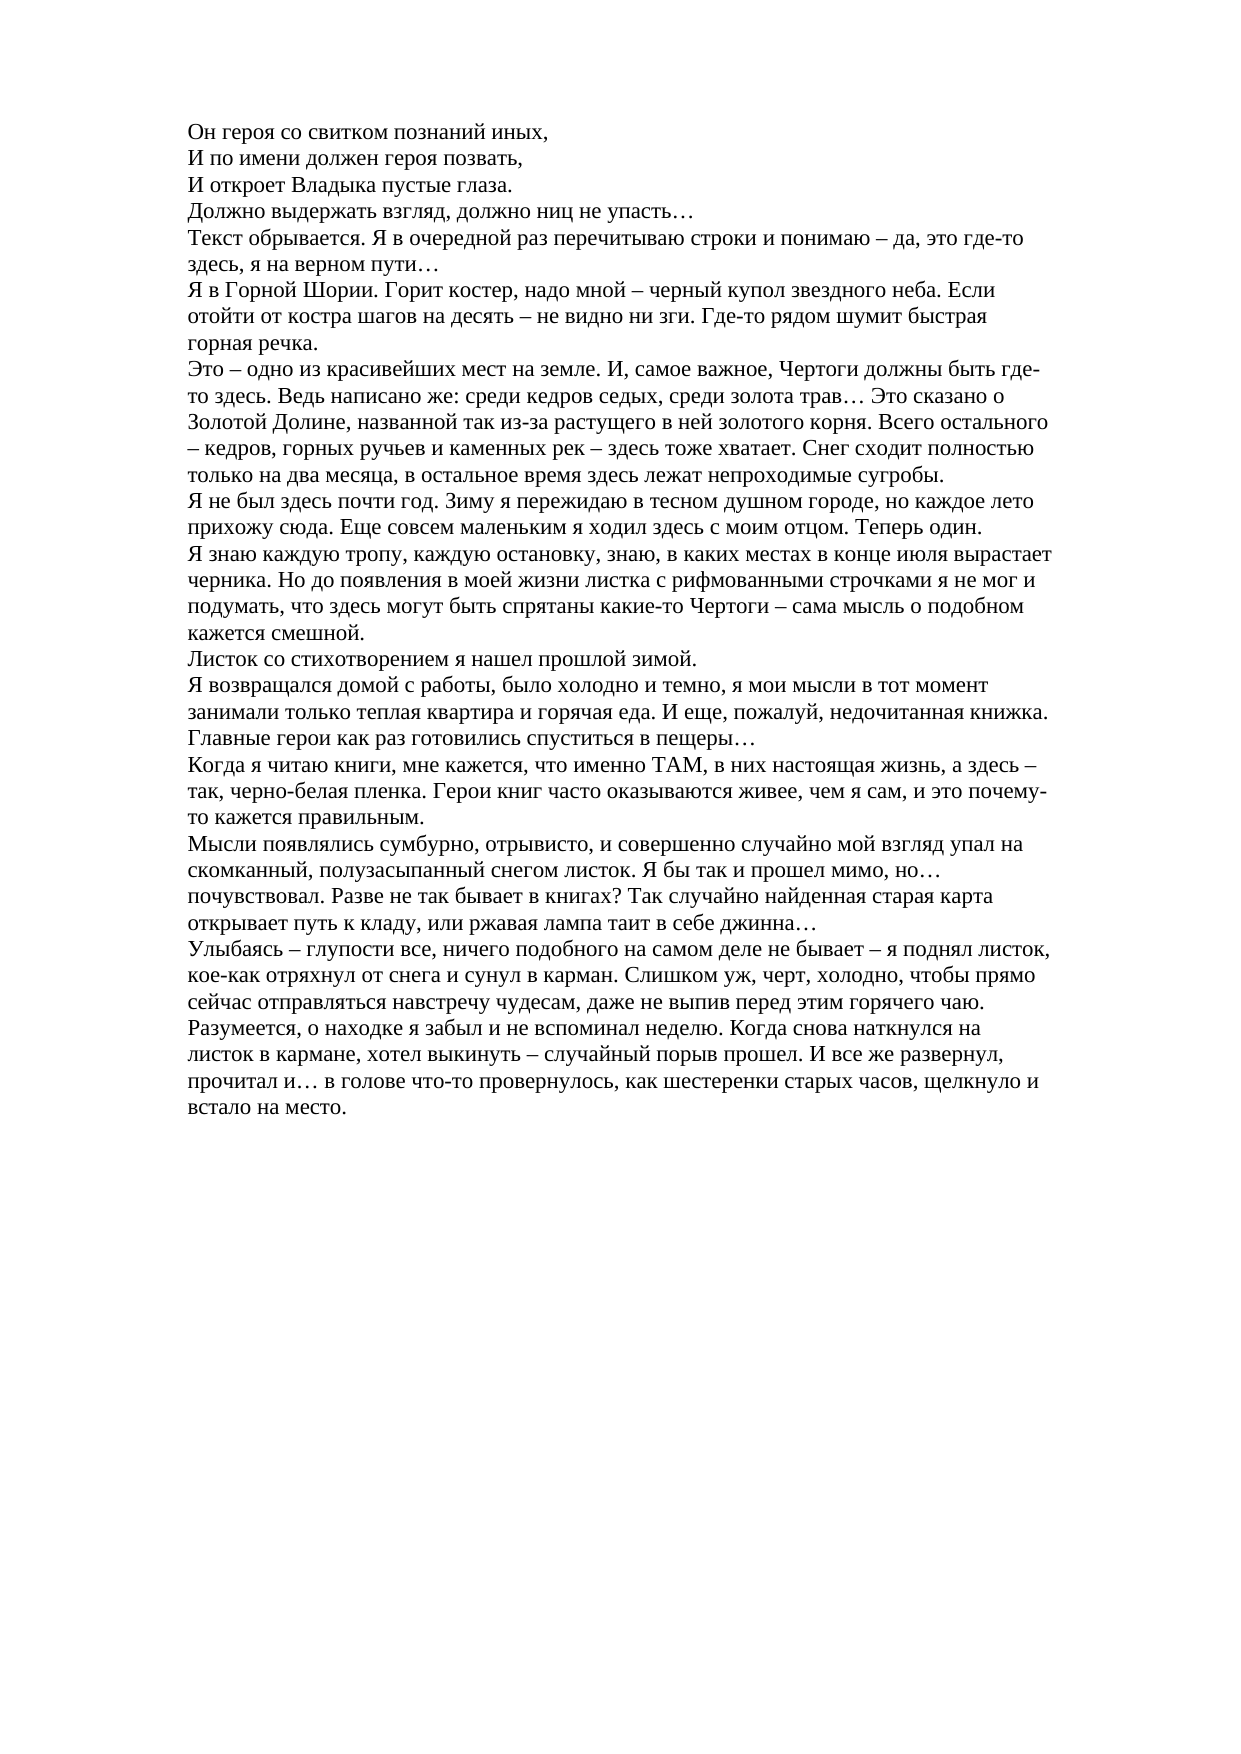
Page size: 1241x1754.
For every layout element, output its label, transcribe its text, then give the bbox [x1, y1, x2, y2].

text Должно выдержать взгляд, должно ниц не упасть… [187, 197, 1053, 223]
text И откроет Владыка пустые глаза. [187, 171, 1053, 197]
text Улыбаясь – глупости все, ничего подобного на самом деле не бывает – я поднял листок, кое-как отряхнул от снега и сунул в карман. Слишком уж, черт, холодно, чтобы прямо сейчас отправляться навстречу чудесам, даже не выпив перед этим горячего чаю. [187, 935, 1053, 1014]
text Мысли появлялись сумбурно, отрывисто, и совершенно случайно мой взгляд упал на скомканный, полузасыпанный снегом листок. Я бы так и прошел мимо, но… почувствовал. Разве не так бывает в книгах? Так случайно найденная старая карта открывает путь к кладу, или ржавая лампа таит в себе джинна… [187, 830, 1053, 935]
text Разумеется, о находке я забыл и не вспоминал неделю. Когда снова наткнулся на листок в кармане, хотел выкинуть – случайный порыв прошел. И все же развернул, прочитал и… в голове что-то провернулось, как шестеренки старых часов, щелкнуло и встало на место. [187, 1014, 1053, 1119]
text Текст обрывается. Я в очередной раз перечитываю строки и понимаю – да, это где-то здесь, я на верном пути… [187, 223, 1053, 276]
text Я знаю каждую тропу, каждую остановку, знаю, в каких местах в конце июля вырастает черника. Но до появления в моей жизни листка с рифмованными строчками я не мог и подумать, что здесь могут быть спрятаны какие-то Чертоги – сама мысль о подобном кажется смешной. [187, 540, 1053, 645]
text Листок со стихотворением я нашел прошлой зимой. [187, 645, 1053, 672]
text Я возвращался домой с работы, было холодно и темно, я мои мысли в тот момент занимали только теплая квартира и горячая еда. И еще, пожалуй, недочитанная книжка. Главные герои как раз готовились спуститься в пещеры… [187, 672, 1053, 751]
text Когда я читаю книги, мне кажется, что именно ТАМ, в них настоящая жизнь, а здесь – так, черно-белая пленка. Герои книг часто оказываются живее, чем я сам, и это почему-то кажется правильным. [187, 751, 1053, 830]
text Я в Горной Шории. Горит костер, надо мной – черный купол звездного неба. Если отойти от костра шагов на десять – не видно ни зги. Где-то рядом шумит быстрая горная речка. [187, 276, 1053, 355]
text Он героя со свитком познаний иных, [187, 118, 1053, 144]
text И по имени должен героя позвать, [187, 144, 1053, 171]
text Это – одно из красивейших мест на земле. И, самое важное, Чертоги должны быть где-то здесь. Ведь написано же: среди кедров седых, среди золота трав… Это сказано о Золотой Долине, названной так из-за растущего в ней золотого корня. Всего остального – кедров, горных ручьев и каменных рек – здесь тоже хватает. Снег сходит полностью только на два месяца, в остальное время здесь лежат непроходимые сугробы. [187, 355, 1053, 487]
text Я не был здесь почти год. Зиму я пережидаю в тесном душном городе, но каждое лето прихожу сюда. Еще совсем маленьким я ходил здесь с моим отцом. Теперь один. [187, 487, 1053, 540]
